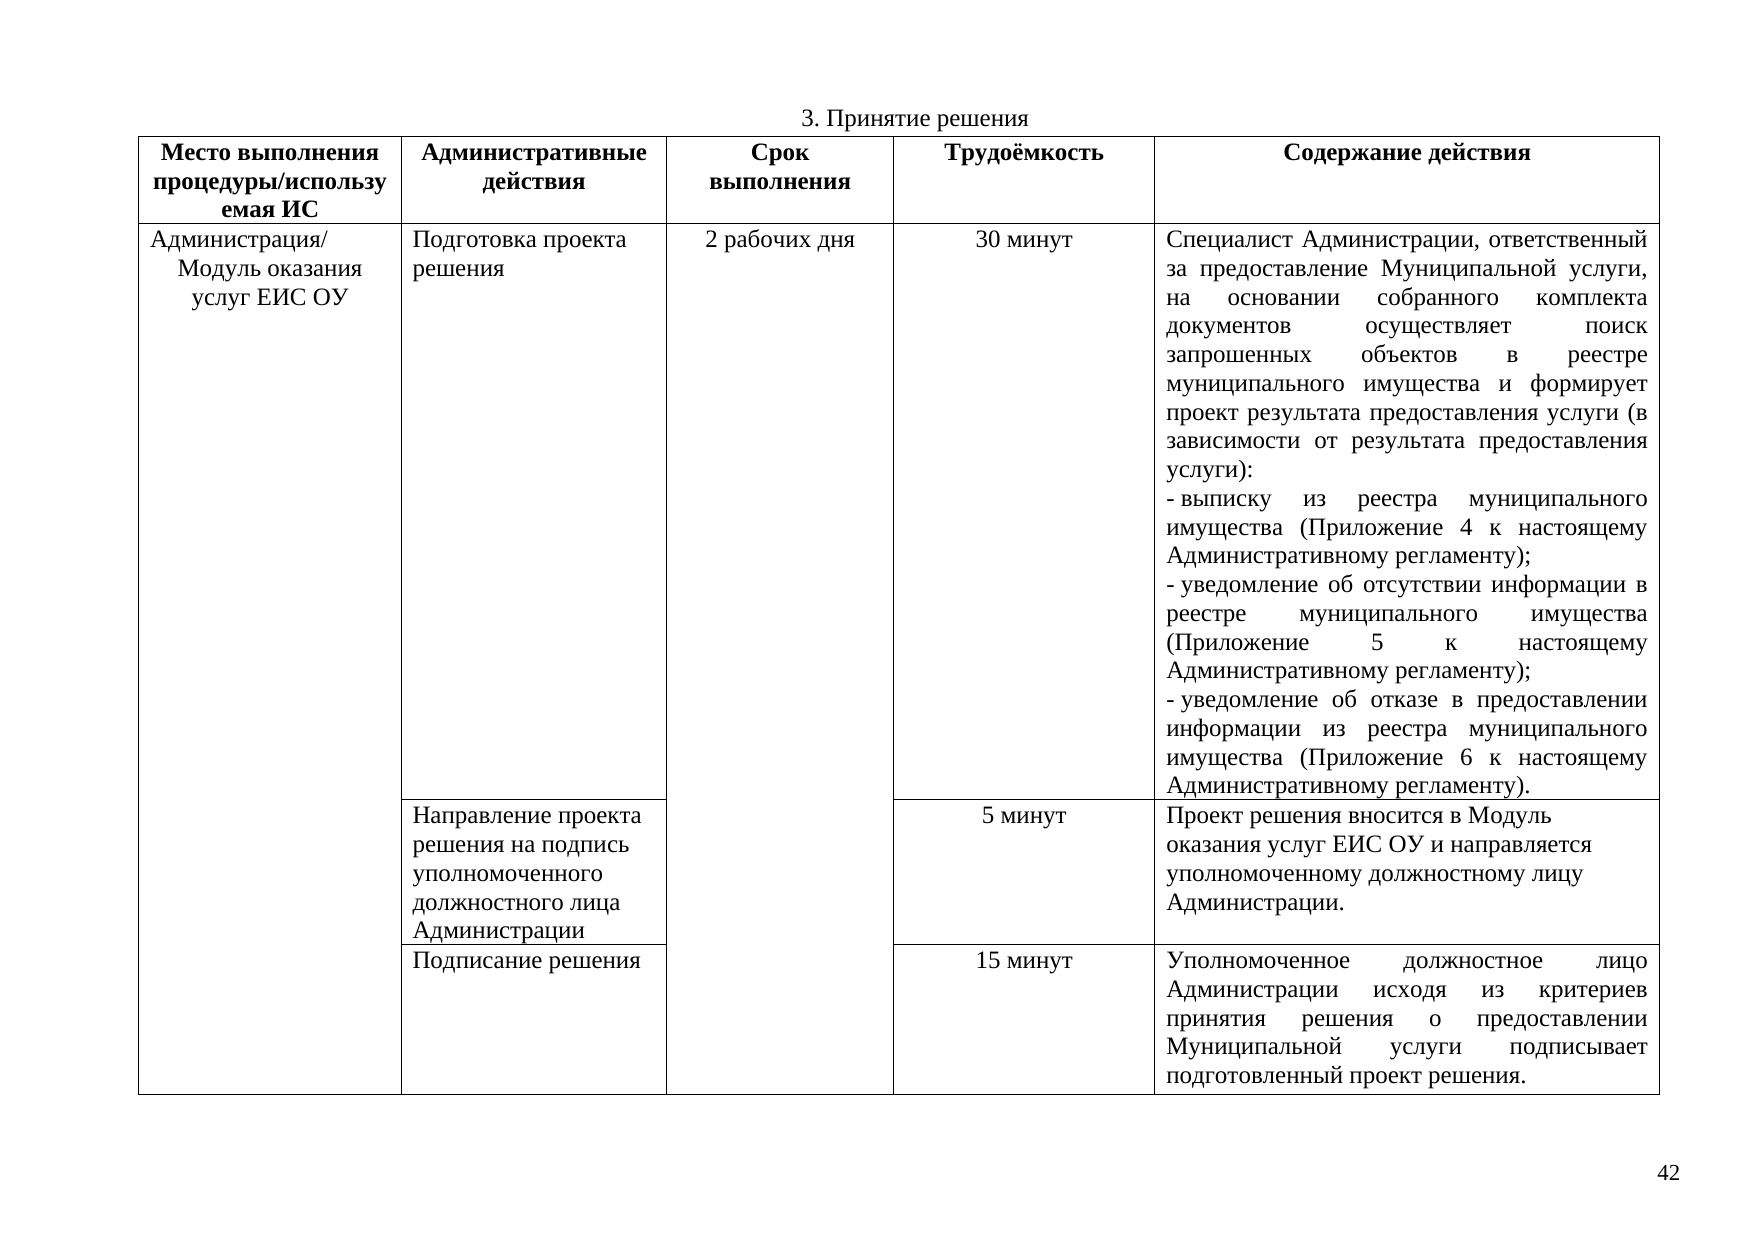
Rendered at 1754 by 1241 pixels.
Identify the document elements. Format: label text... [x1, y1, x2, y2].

table_cell Подписание решения [402, 945, 666, 1094]
table_cell 15 минут [894, 945, 1154, 1094]
text 3. Принятие решения [150, 103, 1680, 132]
table_cell 5 минут [894, 800, 1154, 944]
table_header Административные действия [402, 137, 666, 223]
table_cell 30 минут [894, 224, 1154, 799]
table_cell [139, 224, 401, 1094]
table_header Содержание действия [1155, 137, 1659, 223]
table_cell Направление проекта решения на подпись уполномоченного должностного лица Администрации [402, 800, 666, 944]
table_cell Уполномоченное должностное лицо Администрации исходя из критериев принятия решения о предоставлении Муниципальной услуги подписывает подготовленный проект решения. [1155, 945, 1659, 1094]
table_header Место выполнения процедуры/используемая ИС [139, 137, 401, 223]
table_header Срок выполнения [667, 137, 893, 223]
table_header Трудоёмкость [894, 137, 1154, 223]
table_cell Подготовка проекта решения [402, 224, 666, 799]
table_cell Проект решения вносится в Модуль оказания услуг ЕИС ОУ и направляется уполномоченному должностному лицу Администрации. [1155, 800, 1659, 944]
table_cell Специалист Администрации, ответственный за предоставление Муниципальной услуги, на основании собранного комплекта документов осуществляет поиск запрошенных объектов в реестре муниципального имущества и формирует проект результата предоставления услуги (в зависимости от результата предоставления услуги): - выписку из реестра муниципального имущества (Приложение 4 к настоящему Административному регламенту); - уведомление об отсутствии информации в реестре муниципального имущества (Приложение 5 к настоящему Административному регламенту); - уведомление об отказе в предоставлении информации из реестра муниципального имущества (Приложение 6 к настоящему Административному регламенту). [1155, 224, 1659, 799]
table_cell 2 рабочих дня [667, 224, 893, 1094]
